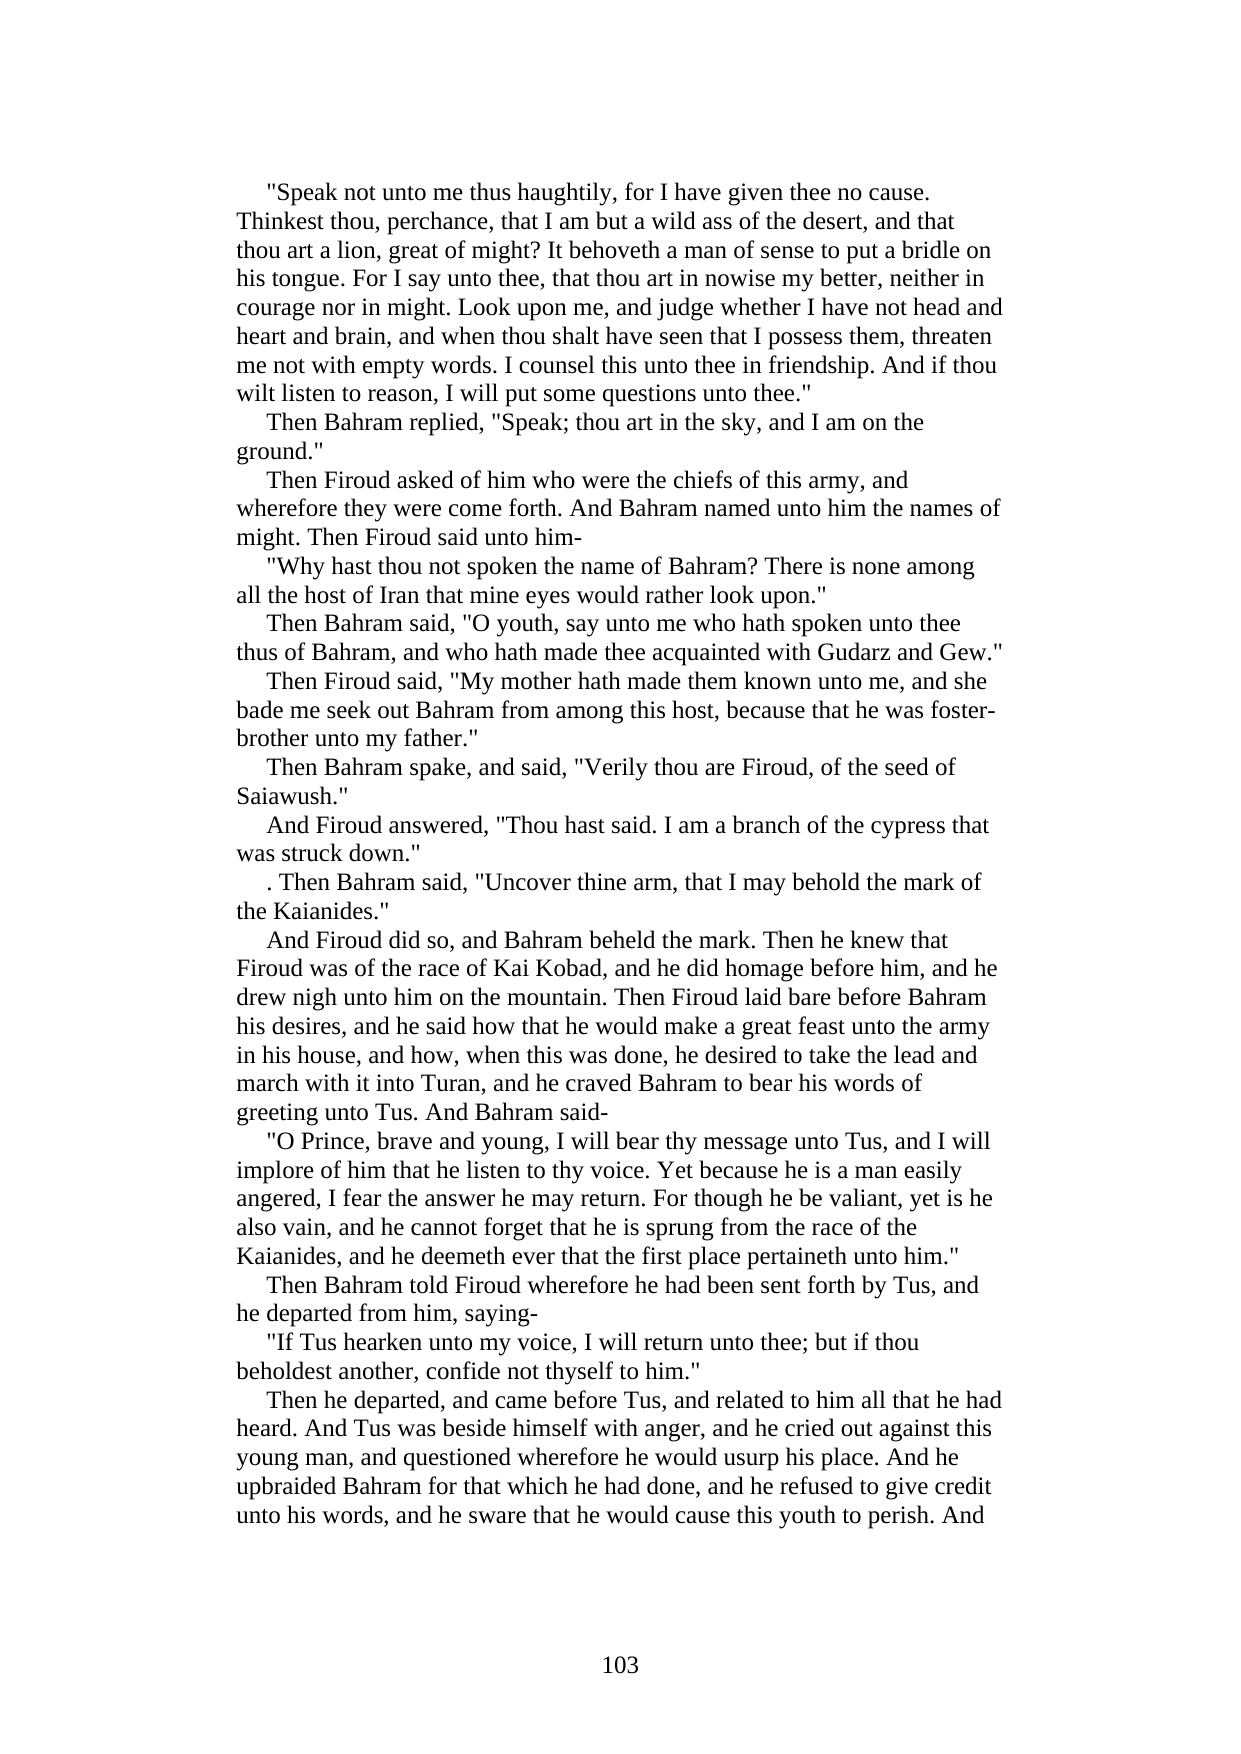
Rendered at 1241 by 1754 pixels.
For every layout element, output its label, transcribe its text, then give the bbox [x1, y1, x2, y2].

text Then Bahram told Firoud wherefore he had been sent forth by Tus, and he departed from him, saying- [236, 1270, 1004, 1327]
text Then Bahram said, "O youth, say unto me who hath spoken unto thee thus of Bahram, and who hath made thee acquainted with Gudarz and Gew." [236, 608, 1004, 666]
text Then Firoud said, "My mother hath made them known unto me, and she bade me seek out Bahram from among this host, because that he was foster-brother unto my father." [236, 666, 1004, 752]
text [236, 1385, 1004, 1528]
text "Speak not unto me thus haughtily, for I have given thee no cause. Thinkest thou, perchance, that I am but a wild ass of the desert, and that thou art a lion, great of might? It behoveth a man of sense to put a bridle on his tongue. For I say unto thee, that thou art in nowise my better, neither in courage nor in might. Look upon me, and judge whether I have not head and heart and brain, and when thou shalt have seen that I possess them, threaten me not with empty words. I counsel this unto thee in friendship. And if thou wilt listen to reason, I will put some questions unto thee." [236, 177, 1004, 407]
text . Then Bahram said, "Uncover thine arm, that I may behold the mark of the Kaianides." [236, 867, 1004, 925]
text "O Prince, brave and young, I will bear thy message unto Tus, and I will implore of him that he listen to thy voice. Yet because he is a man easily angered, I fear the answer he may return. For though he be valiant, yet is he also vain, and he cannot forget that he is sprung from the race of the Kaianides, and he deemeth ever that the first place pertaineth unto him." [236, 1126, 1004, 1270]
text "Why hast thou not spoken the name of Bahram? There is none among all the host of Iran that mine eyes would rather look upon." [236, 551, 1004, 608]
text Then Firoud asked of him who were the chiefs of this army, and wherefore they were come forth. And Bahram named unto him the names of might. Then Firoud said unto him- [236, 465, 1004, 551]
text And Firoud answered, "Thou hast said. I am a branch of the cypress that was struck down." [236, 810, 1004, 867]
text Then Bahram replied, "Speak; thou art in the sky, and I am on the ground." [236, 407, 1004, 465]
text "If Tus hearken unto my voice, I will return unto thee; but if thou beholdest another, confide not thyself to him." [236, 1327, 1004, 1385]
text Then Bahram spake, and said, "Verily thou are Firoud, of the seed of Saiawush." [236, 752, 1004, 810]
text And Firoud did so, and Bahram beheld the mark. Then he knew that Firoud was of the race of Kai Kobad, and he did homage before him, and he drew nigh unto him on the mountain. Then Firoud laid bare before Bahram his desires, and he said how that he would make a great feast unto the army in his house, and how, when this was done, he desired to take the lead and march with it into Turan, and he craved Bahram to bear his words of greeting unto Tus. And Bahram said- [236, 925, 1004, 1126]
